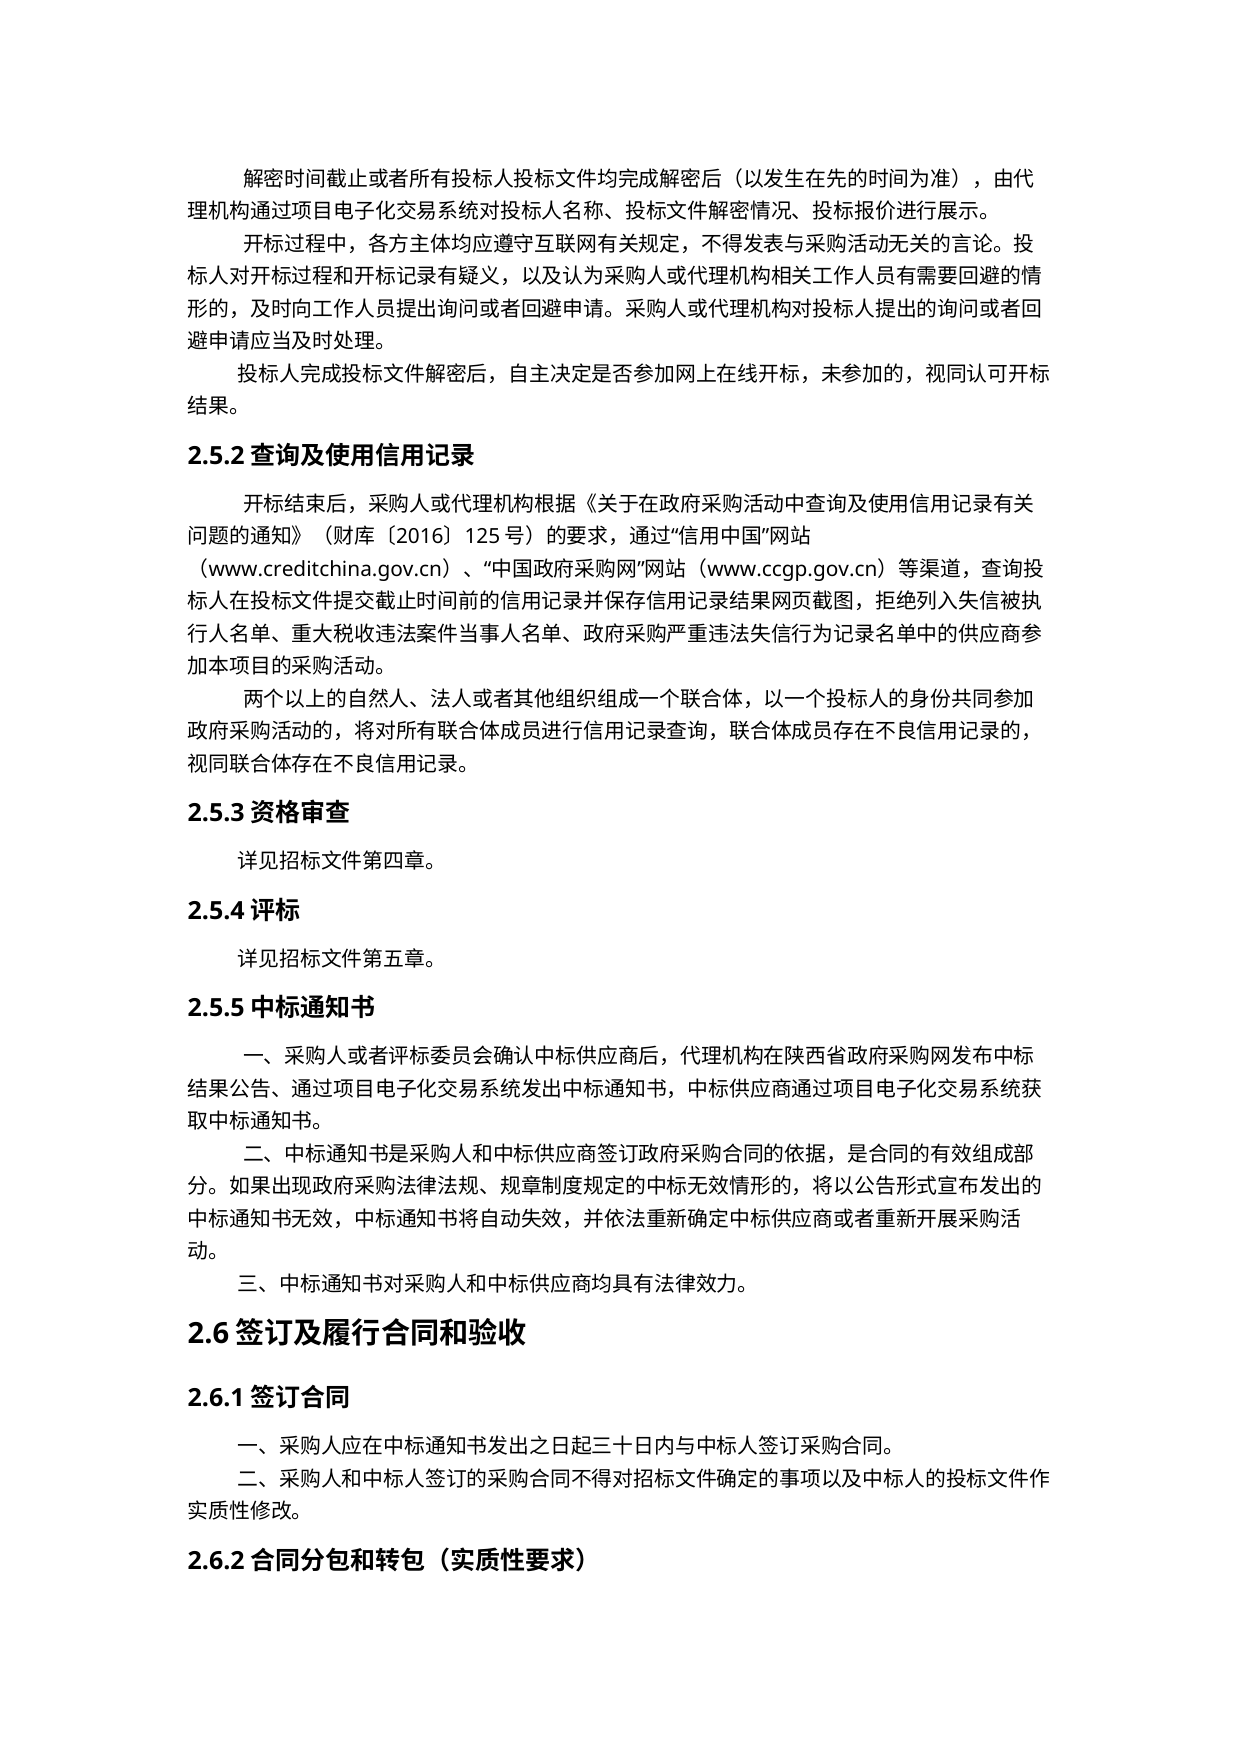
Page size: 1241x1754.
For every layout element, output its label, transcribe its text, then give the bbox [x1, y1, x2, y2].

text 二、采购人和中标人签订的采购合同不得对招标文件确定的事项以及中标人的投标文件作实质性修改。 [187, 1462, 1053, 1527]
text 2.5.4评标 [187, 877, 1053, 942]
text 2.6.1签订合同 [187, 1364, 1053, 1429]
text 二、中标通知书是采购人和中标供应商签订政府采购合同的依据，是合同的有效组成部分。如果出现政府采购法律法规、规章制度规定的中标无效情形的，将以公告形式宣布发出的中标通知书无效，中标通知书将自动失效，并依法重新确定中标供应商或者重新开展采购活动。 [187, 1137, 1053, 1267]
text 投标人完成投标文件解密后，自主决定是否参加网上在线开标，未参加的，视同认可开标结果。 [187, 357, 1053, 422]
text 开标结束后，采购人或代理机构根据《关于在政府采购活动中查询及使用信用记录有关问题的通知》（财库〔2016〕125号）的要求，通过“信用中国”网站（www.creditchina.gov.cn）、“中国政府采购网”网站（www.ccgp.gov.cn）等渠道，查询投标人在投标文件提交截止时间前的信用记录并保存信用记录结果网页截图，拒绝列入失信被执行人名单、重大税收违法案件当事人名单、政府采购严重违法失信行为记录名单中的供应商参加本项目的采购活动。 [187, 487, 1053, 682]
text 详见招标文件第五章。 [187, 942, 1053, 974]
text 2.5.3资格审查 [187, 779, 1053, 844]
text 详见招标文件第四章。 [187, 844, 1053, 877]
text 2.5.5中标通知书 [187, 974, 1053, 1039]
text 2.5.2查询及使用信用记录 [187, 422, 1053, 487]
text 一、采购人应在中标通知书发出之日起三十日内与中标人签订采购合同。 [187, 1429, 1053, 1462]
text 三、中标通知书对采购人和中标供应商均具有法律效力。 [187, 1267, 1053, 1299]
text 2.6.2合同分包和转包（实质性要求） [187, 1527, 1053, 1592]
text 一、采购人或者评标委员会确认中标供应商后，代理机构在陕西省政府采购网发布中标结果公告、通过项目电子化交易系统发出中标通知书，中标供应商通过项目电子化交易系统获取中标通知书。 [187, 1039, 1053, 1137]
text 解密时间截止或者所有投标人投标文件均完成解密后（以发生在先的时间为准），由代理机构通过项目电子化交易系统对投标人名称、投标文件解密情况、投标报价进行展示。 [187, 162, 1053, 227]
text 两个以上的自然人、法人或者其他组织组成一个联合体，以一个投标人的身份共同参加政府采购活动的，将对所有联合体成员进行信用记录查询，联合体成员存在不良信用记录的，视同联合体存在不良信用记录。 [187, 682, 1053, 779]
text 2.6签订及履行合同和验收 [187, 1299, 1053, 1364]
text 开标过程中，各方主体均应遵守互联网有关规定，不得发表与采购活动无关的言论。投标人对开标过程和开标记录有疑义，以及认为采购人或代理机构相关工作人员有需要回避的情形的，及时向工作人员提出询问或者回避申请。采购人或代理机构对投标人提出的询问或者回避申请应当及时处理。 [187, 227, 1053, 357]
